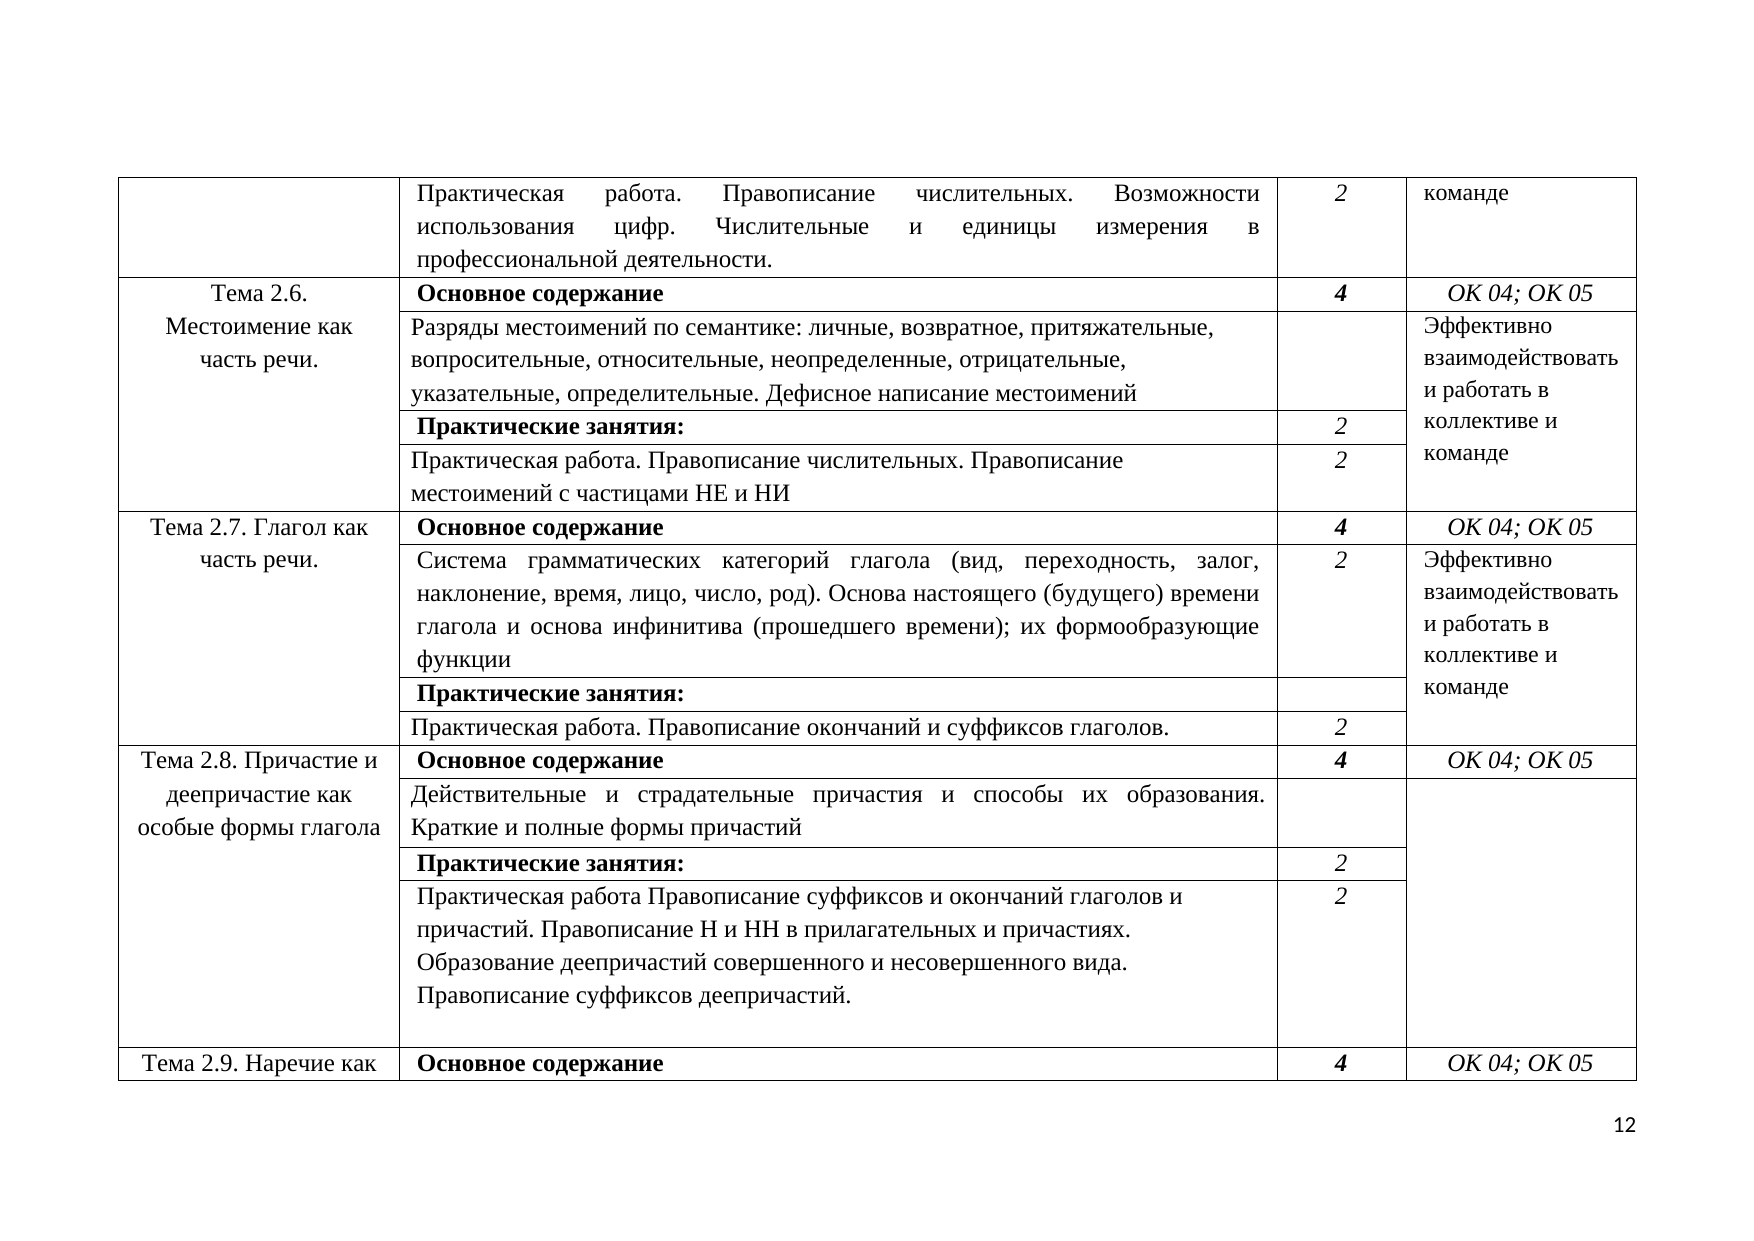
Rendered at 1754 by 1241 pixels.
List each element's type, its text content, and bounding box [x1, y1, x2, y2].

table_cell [119, 1048, 399, 1080]
table_cell Практические занятия: [400, 848, 1277, 880]
table_cell [1278, 678, 1406, 711]
table_cell 4 [1278, 512, 1406, 544]
table_cell Система грамматических категорий глагола (вид, переходность, залог, наклонение, время, лицо, число, род). Основа настоящего (будущего) времени глагола и основа инфинитива (прошедшего времени); их формообразующие функции [400, 545, 1277, 677]
table_cell Действительные и страдательные причастия и способы их образования. Краткие и полные формы причастий [400, 779, 1277, 847]
table_cell Практическая работа. Правописание числительных. Правописание местоимений с частицами НЕ и НИ [400, 445, 1277, 511]
table_cell 2 [1278, 411, 1406, 444]
table_cell Тема 2.6. Местоимение как часть речи. [119, 278, 399, 511]
table_cell 2 [1278, 881, 1406, 1047]
table_cell Тема 2.8. Причастие и деепричастие как особые формы глагола [119, 746, 399, 1047]
table_cell Эффективно взаимодействовать и работать в коллективе и команде [1407, 312, 1636, 511]
table_cell Практическая работа Правописание суффиксов и окончаний глаголов и причастий. Правописание Н и НН в прилагательных и причастиях. Образование деепричастий совершенного и несовершенного вида. Правописание суффиксов деепричастий. [400, 881, 1277, 1047]
table_cell Основное содержание [400, 512, 1277, 544]
table_cell ОК 04; ОК 05 [1407, 746, 1636, 778]
table_cell Основное содержание [400, 278, 1277, 311]
table_cell 4 [1278, 1048, 1406, 1080]
table_cell 2 [1278, 445, 1406, 511]
table_cell [1278, 312, 1406, 410]
table_cell Основное содержание [400, 746, 1277, 778]
table_cell [1407, 779, 1636, 1047]
table_cell Разряды местоимений по семантике: личные, возвратное, притяжательные, вопросительные, относительные, неопределенные, отрицательные, указательные, определительные. Дефисное написание местоимений [400, 312, 1277, 410]
table_cell 2 [1278, 712, 1406, 744]
table_cell 4 [1278, 746, 1406, 778]
table_cell Эффективно взаимодействовать и работать в коллективе и команде [1407, 545, 1636, 744]
table_cell ОК 04; ОК 05 [1407, 278, 1636, 311]
table_cell Основное содержание [400, 1048, 1277, 1080]
table_cell 4 [1278, 278, 1406, 311]
table_cell Практические занятия: [400, 411, 1277, 444]
table_cell 2 [1278, 545, 1406, 677]
table_cell ОК 04; ОК 05 [1407, 512, 1636, 544]
table_cell 2 [1278, 178, 1406, 277]
table_cell Тема 2.7. Глагол как часть речи. [119, 512, 399, 744]
table_cell 2 [1278, 848, 1406, 880]
table_cell Практическая работа. Правописание окончаний и суффиксов глаголов. [400, 712, 1277, 744]
table_cell [1278, 779, 1406, 847]
table_cell Практическая работа. Правописание числительных. Возможности использования цифр. Числительные и единицы измерения в профессиональной деятельности. [400, 178, 1277, 277]
table_cell ОК 04; ОК 05 [1407, 1048, 1636, 1080]
table_cell Практические занятия: [400, 678, 1277, 711]
